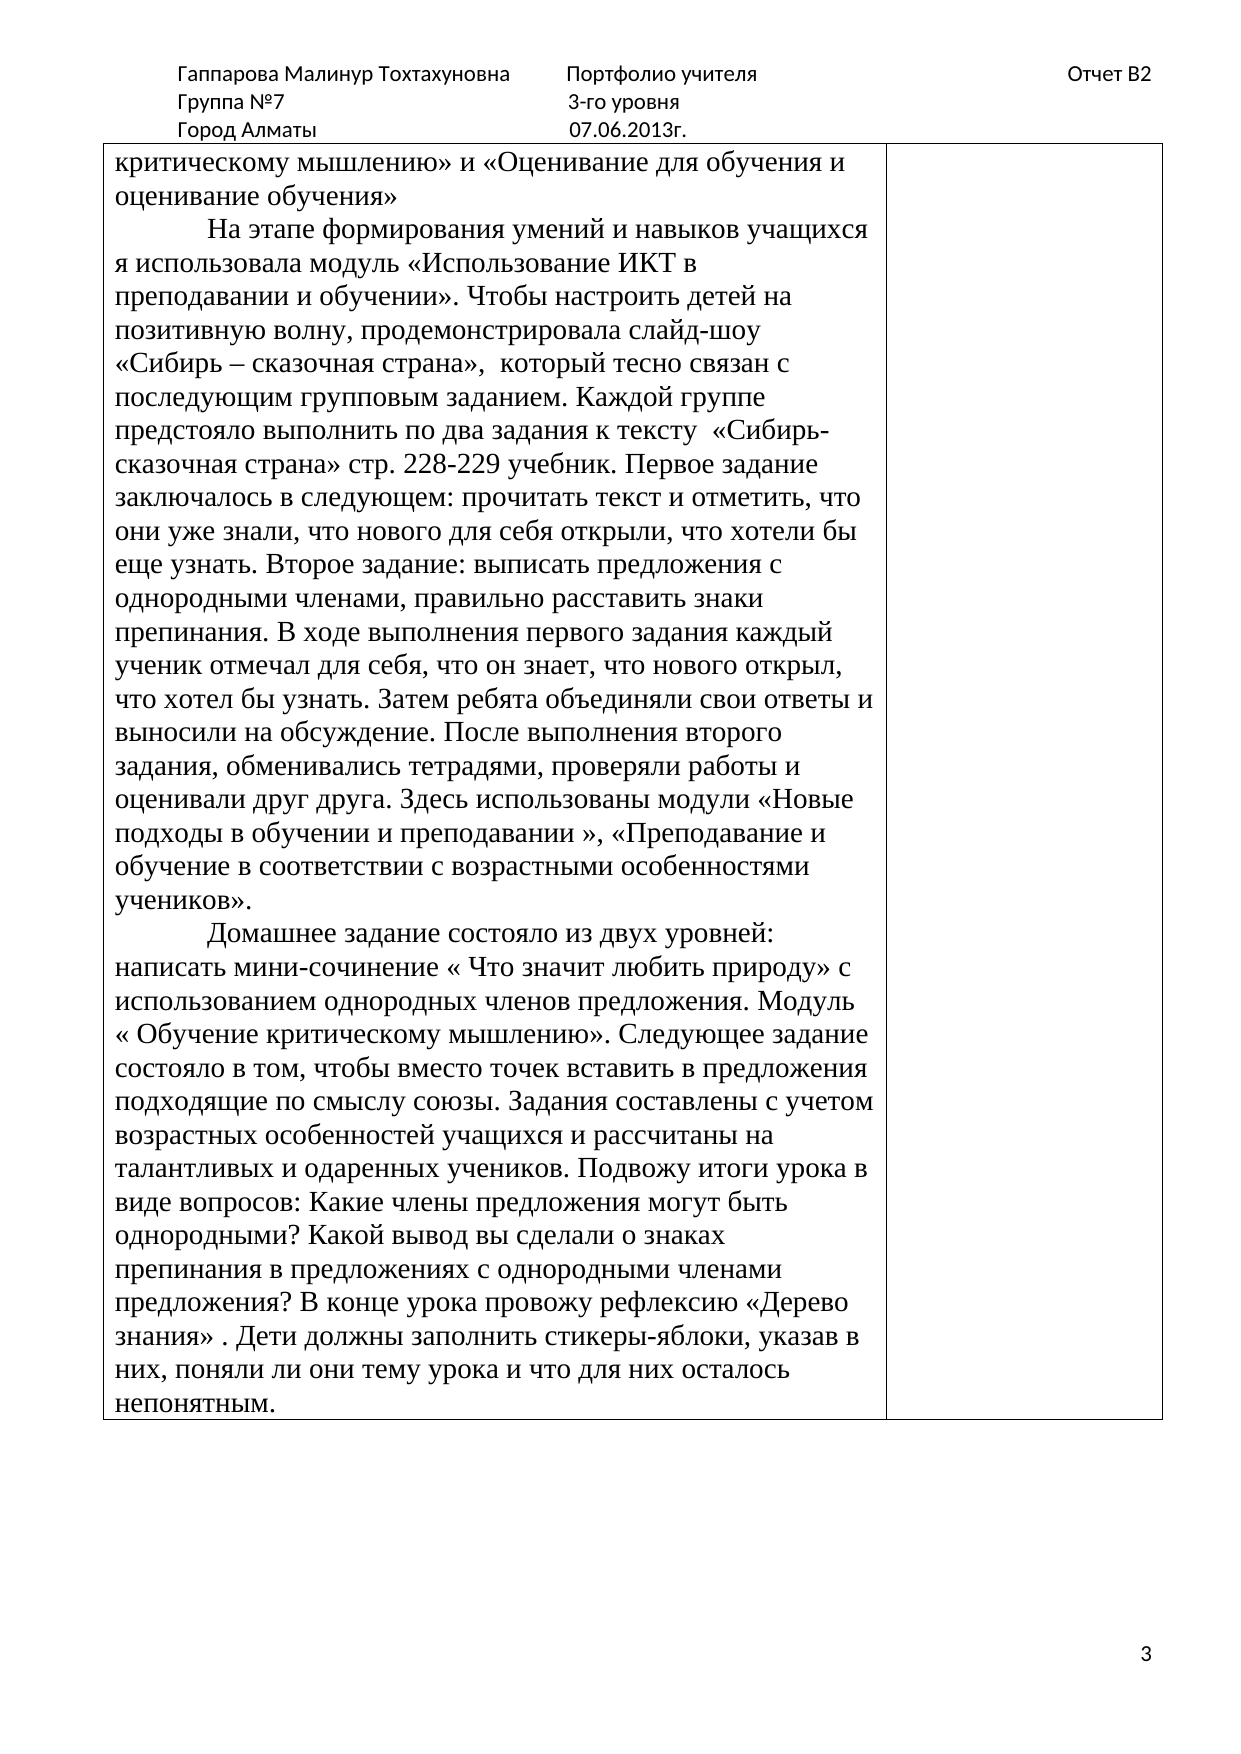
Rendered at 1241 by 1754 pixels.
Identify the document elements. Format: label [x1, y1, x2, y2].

table_cell [104, 144, 886, 1419]
table_cell [887, 144, 1162, 1419]
